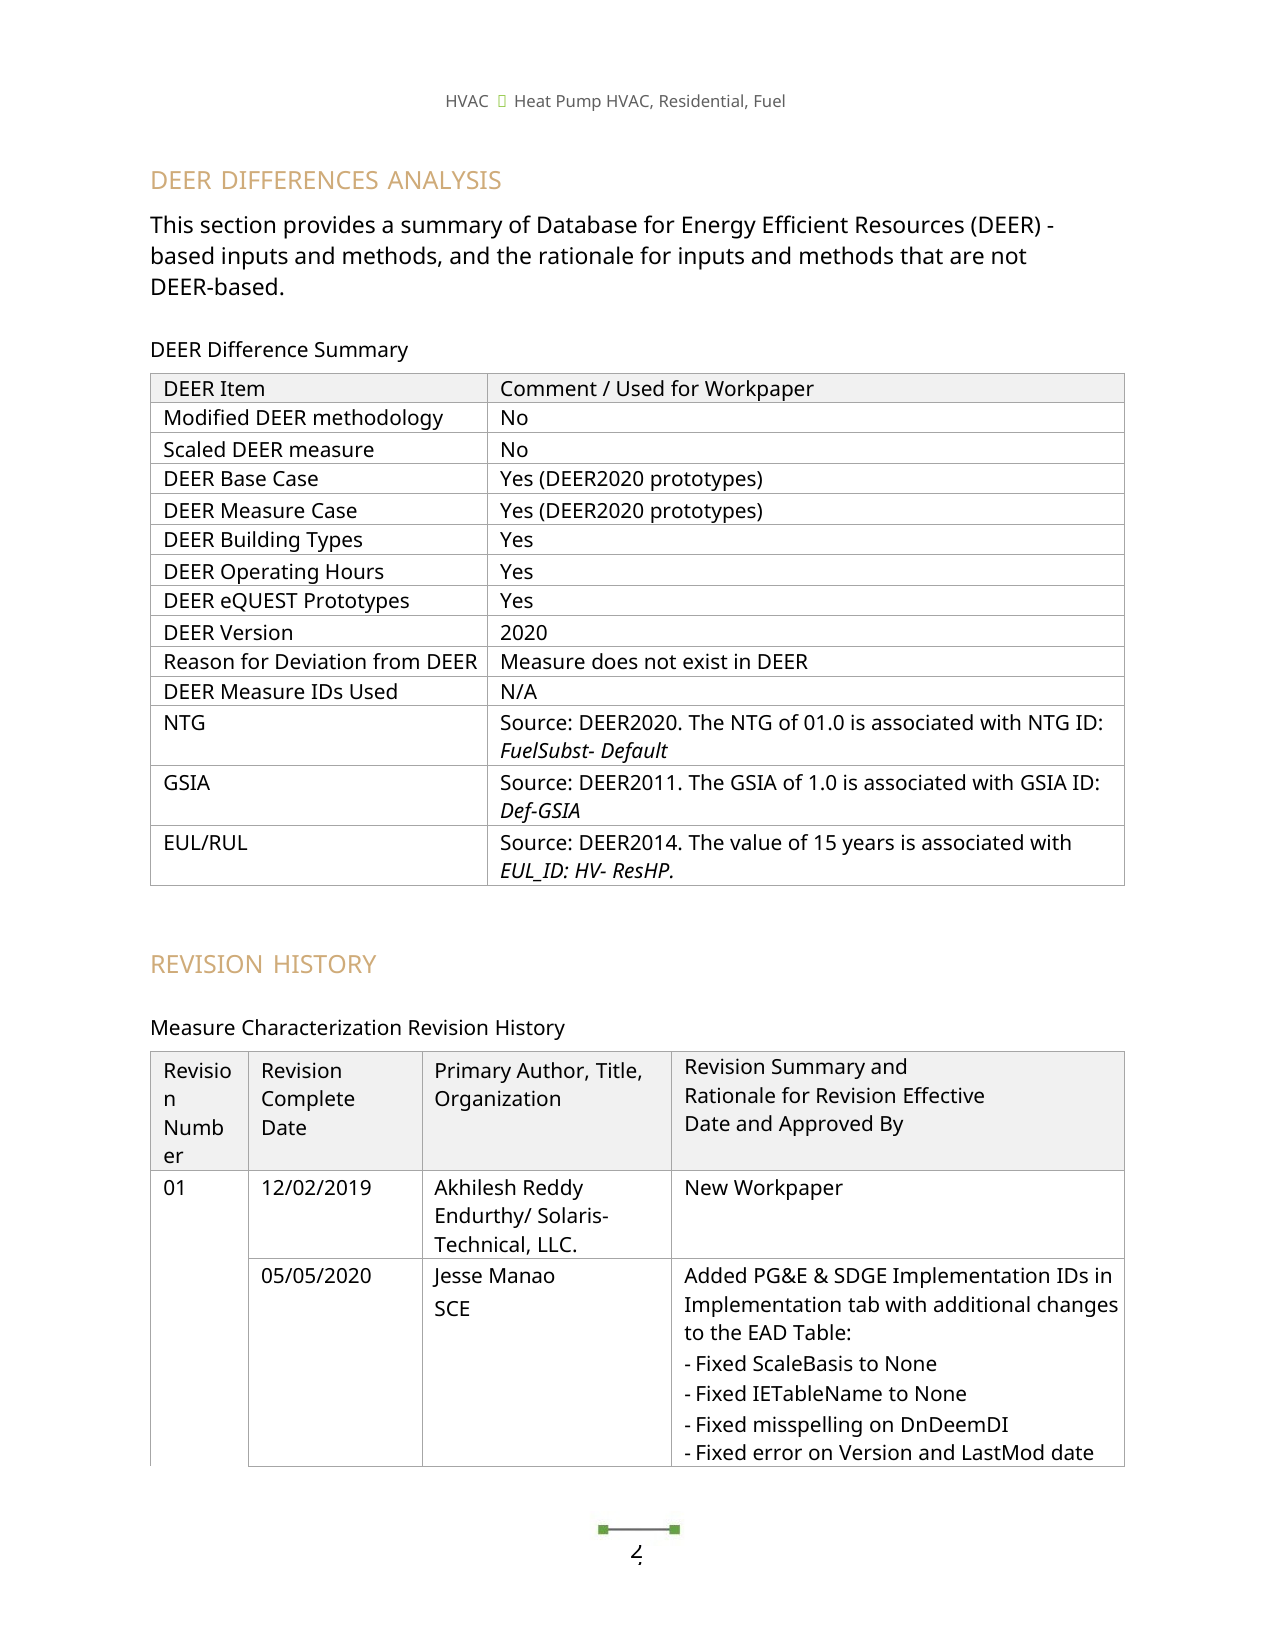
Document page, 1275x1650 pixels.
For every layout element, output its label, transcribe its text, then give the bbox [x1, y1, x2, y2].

table_cell No [488, 403, 1124, 432]
table_cell Added PG&E & SDGE Implementation IDs in Implementation tab with additional changes to the EAD Table: Fixed ScaleBasis to None Fixed IETableName to None Fixed misspelling on DnDeemDI Fixed error on Version and LastMod date [672, 1259, 1124, 1466]
table_cell Source: DEER2014. The value of 15 years is associated with EUL_ID: HV- ResHP. [488, 826, 1124, 885]
table_cell DEER Building Types [151, 525, 487, 554]
table_cell N/A [488, 677, 1124, 705]
text Measure Characterization Revision History [150, 1013, 1156, 1042]
table_cell DEER Measure IDs Used [151, 677, 487, 705]
table_cell Measure does not exist in DEER [488, 647, 1124, 676]
table_cell GSIA [151, 766, 487, 825]
table_cell Yes (DEER2020 prototypes) [488, 494, 1124, 524]
table_cell Source: DEER2020. The NTG of 01.0 is associated with NTG ID: FuelSubst- Default [488, 706, 1124, 765]
table_header Comment / Used for Workpaper [488, 374, 1124, 402]
table_header Revision Complete Date [249, 1052, 422, 1170]
table_cell DEER Base Case [151, 464, 487, 493]
text This section provides a summary of Database for Energy Efficient Resources (DEER) -based inputs and methods, and the rationale for inputs and methods that are not DEER-based. [150, 208, 1083, 302]
table_cell DEER eQUEST Prototypes [151, 586, 487, 614]
table_cell Jesse Manao SCE [423, 1259, 671, 1466]
table_cell DEER Version [151, 616, 487, 646]
table_cell Reason for Deviation from DEER [151, 647, 487, 676]
table_cell Akhilesh Reddy Endurthy/ Solaris- Technical, LLC. [423, 1171, 671, 1258]
table_header Primary Author, Title, Organization [423, 1052, 671, 1170]
table_header DEER Item [151, 374, 487, 402]
table_cell Yes [488, 586, 1124, 614]
subtitle REVISION HISTORY [150, 947, 1156, 981]
table_cell Scaled DEER measure [151, 433, 487, 463]
table_header Revision Number [151, 1052, 248, 1170]
subtitle DEER DIFFERENCES ANALYSIS [150, 162, 1156, 197]
text DEER Difference Summary [150, 335, 1156, 364]
table_cell 05/05/2020 [249, 1259, 422, 1466]
table_cell Modified DEER methodology [151, 403, 487, 432]
table_cell Source: DEER2011. The GSIA of 1.0 is associated with GSIA ID: Def-GSIA [488, 766, 1124, 825]
table_cell No [488, 433, 1124, 463]
table_cell DEER Operating Hours [151, 555, 487, 585]
table_cell 2020 [488, 616, 1124, 646]
table_cell Yes (DEER2020 prototypes) [488, 464, 1124, 493]
table_cell Yes [488, 525, 1124, 554]
table_cell 12/02/2019 [249, 1171, 422, 1258]
table_cell NTG [151, 706, 487, 765]
table_cell EUL/RUL [151, 826, 487, 885]
table_cell New Workpaper [672, 1171, 1124, 1258]
table_cell Yes [488, 555, 1124, 585]
table_cell DEER Measure Case [151, 494, 487, 524]
picture [589, 1511, 685, 1546]
table_cell 01 [151, 1171, 248, 1466]
table_header Revision Summary and Rationale for Revision Effective Date and Approved By [672, 1052, 1124, 1170]
